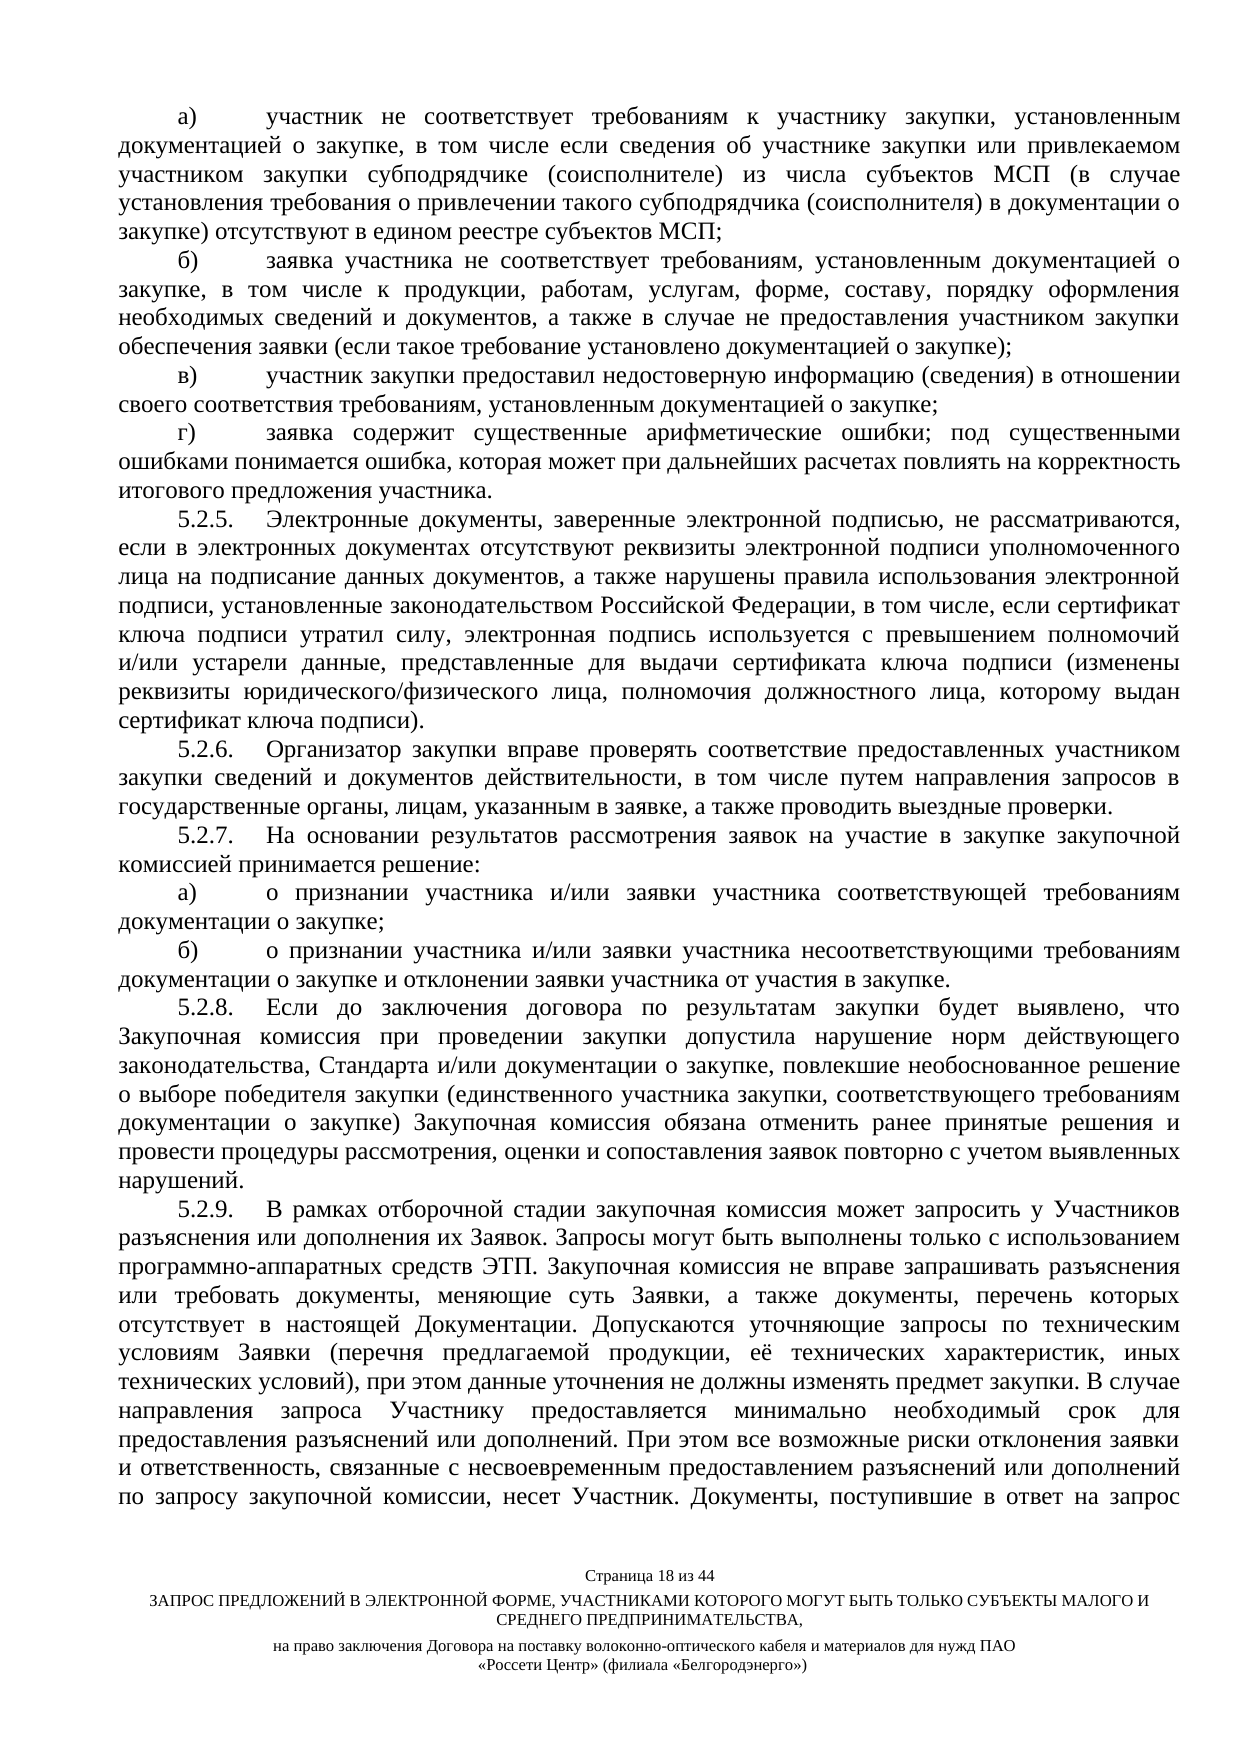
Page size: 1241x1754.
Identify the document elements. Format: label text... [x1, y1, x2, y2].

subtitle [118, 1194, 1181, 1510]
subtitle о признании участника и/или заявки участника несоответствующими требованиям документации о закупке и отклонении заявки участника от участия в закупке. [118, 935, 1181, 992]
list заявка участника не соответствует требованиям, установленным документацией о закупке, в том числе к продукции, работам, услугам, форме, составу, порядку оформления необходимых сведений и документов, а также в случае не предоставления участником закупки обеспечения заявки (если такое требование установлено документацией о закупке); [118, 245, 1181, 360]
subtitle На основании результатов рассмотрения заявок на участие в закупке закупочной комиссией принимается решение: [118, 820, 1181, 877]
subtitle о признании участника и/или заявки участника соответствующей требованиям документации о закупке; [118, 877, 1181, 935]
list заявка содержит существенные арифметические ошибки; под существенными ошибками понимается ошибка, которая может при дальнейших расчетах повлиять на корректность итогового предложения участника. [118, 417, 1181, 504]
list участник не соответствует требованиям к участнику закупки, установленным документацией о закупке, в том числе если сведения об участнике закупки или привлекаемом участником закупки субподрядчике (соисполнителе) из числа субъектов МСП (в случае установления требования о привлечении такого субподрядчика (соисполнителя) в документации о закупке) отсутствуют в едином реестре субъектов МСП; [118, 101, 1181, 245]
subtitle Организатор закупки вправе проверять соответствие предоставленных участником закупки сведений и документов действительности, в том числе путем направления запросов в государственные органы, лицам, указанным в заявке, а также проводить выездные проверки. [118, 734, 1181, 820]
list участник закупки предоставил недостоверную информацию (сведения) в отношении своего соответствия требованиям, установленным документацией о закупке; [118, 360, 1181, 417]
subtitle Если до заключения договора по результатам закупки будет выявлено, что Закупочная комиссия при проведении закупки допустила нарушение норм действующего законодательства, Стандарта и/или документации о закупке, повлекшие необоснованное решение о выборе победителя закупки (единственного участника закупки, соответствующего требованиям документации о закупке) Закупочная комиссия обязана отменить ранее принятые решения и провести процедуры рассмотрения, оценки и сопоставления заявок повторно с учетом выявленных нарушений. [118, 992, 1181, 1194]
subtitle Электронные документы, заверенные электронной подписью, не рассматриваются, если в электронных документах отсутствуют реквизиты электронной подписи уполномоченного лица на подписание данных документов, а также нарушены правила использования электронной подписи, установленные законодательством Российской Федерации, в том числе, если сертификат ключа подписи утратил силу, электронная подпись используется с превышением полномочий и/или устарели данные, представленные для выдачи сертификата ключа подписи (изменены реквизиты юридического/физического лица, полномочия должностного лица, которому выдан сертификат ключа подписи). [118, 504, 1181, 734]
